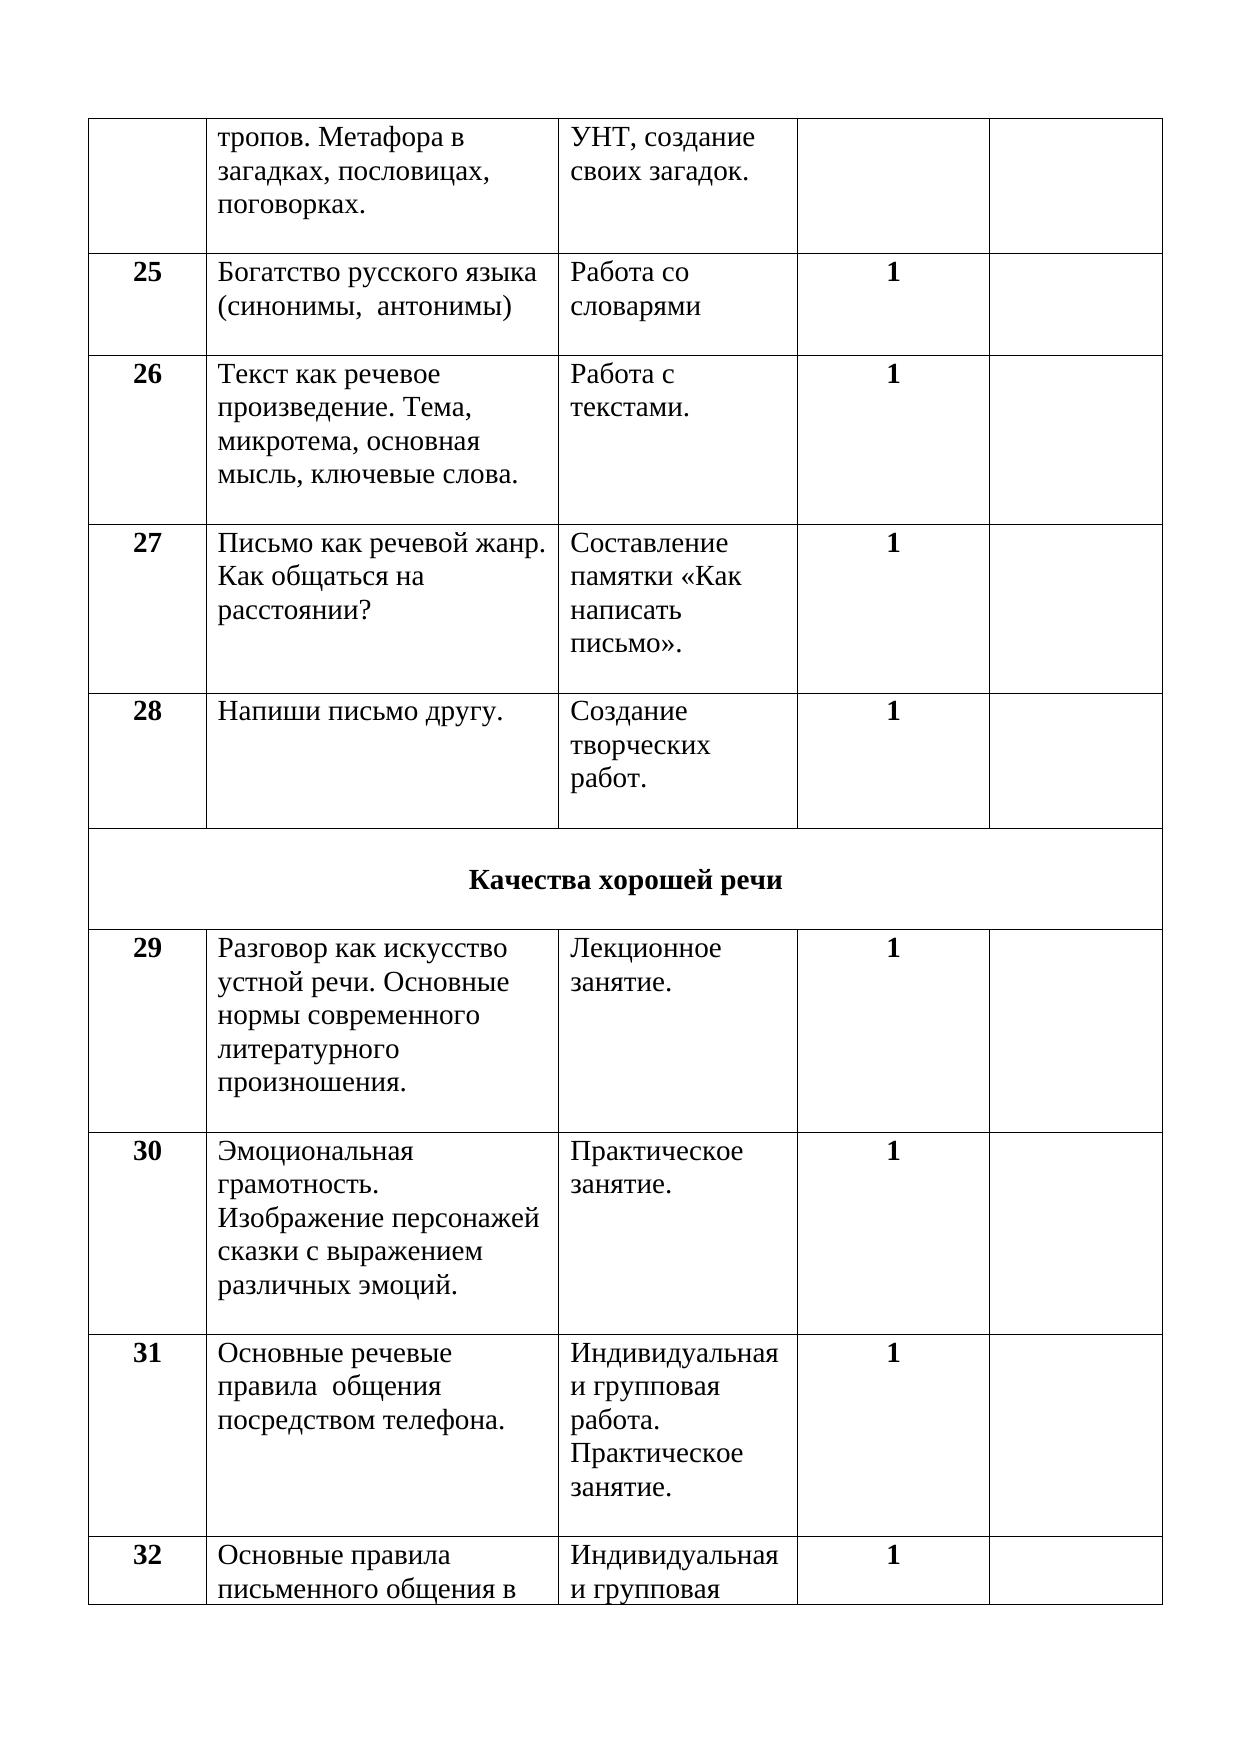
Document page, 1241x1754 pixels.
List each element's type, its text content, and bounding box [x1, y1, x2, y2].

table_cell Основные речевые правила общения посредством телефона. [207, 1335, 558, 1536]
table_cell Работа с текстами. [559, 356, 797, 524]
table_cell 1 [798, 356, 989, 524]
table_cell 27 [89, 525, 206, 692]
table_cell 31 [89, 1335, 206, 1536]
table_cell [990, 1537, 1162, 1604]
table_cell 1 [798, 694, 989, 828]
table_cell 1 [798, 1335, 989, 1536]
table_cell Богатство русского языка (синонимы, антонимы) [207, 254, 558, 355]
table_cell Качества хорошей речи [89, 829, 1162, 929]
table_cell [990, 356, 1162, 524]
table_cell 1 [798, 1537, 989, 1604]
table_cell Создание творческих работ. [559, 694, 797, 828]
table_cell Работа со словарями [559, 254, 797, 355]
table_cell 28 [89, 694, 206, 828]
table_cell 26 [89, 356, 206, 524]
table_cell 1 [798, 930, 989, 1132]
table_cell 1 [798, 1133, 989, 1334]
table_cell 30 [89, 1133, 206, 1334]
table_cell Составление памятки «Как написать письмо». [559, 525, 797, 692]
table_cell [990, 119, 1162, 253]
table_cell 1 [798, 254, 989, 355]
table_cell Письмо как речевой жанр. Как общаться на расстоянии? [207, 525, 558, 692]
table_cell [990, 525, 1162, 692]
table_cell Практическое занятие. [559, 1133, 797, 1334]
table_cell [990, 254, 1162, 355]
table_cell 1 [798, 119, 989, 253]
table_cell Лекционное занятие. [559, 930, 797, 1132]
table_cell Эмоциональная грамотность. Изображение персонажей сказки с выражением различных эмоций. [207, 1133, 558, 1334]
table_cell Разговор как искусство устной речи. Основные нормы современного литературного произношения. [207, 930, 558, 1132]
table_cell Текст как речевое произведение. Тема, микротема, основная мысль, ключевые слова. [207, 356, 558, 524]
table_cell 1 [798, 525, 989, 692]
table_cell 24 [89, 119, 206, 253]
table_cell Напиши письмо другу. [207, 694, 558, 828]
table_cell [990, 930, 1162, 1132]
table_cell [559, 1537, 797, 1604]
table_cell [207, 1537, 558, 1604]
table_cell [990, 1335, 1162, 1536]
table_cell [990, 1133, 1162, 1334]
table_cell 29 [89, 930, 206, 1132]
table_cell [207, 119, 558, 253]
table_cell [559, 1335, 797, 1536]
table_cell 25 [89, 254, 206, 355]
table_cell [559, 119, 797, 253]
table_cell 32 [89, 1537, 206, 1604]
table_cell [990, 694, 1162, 828]
